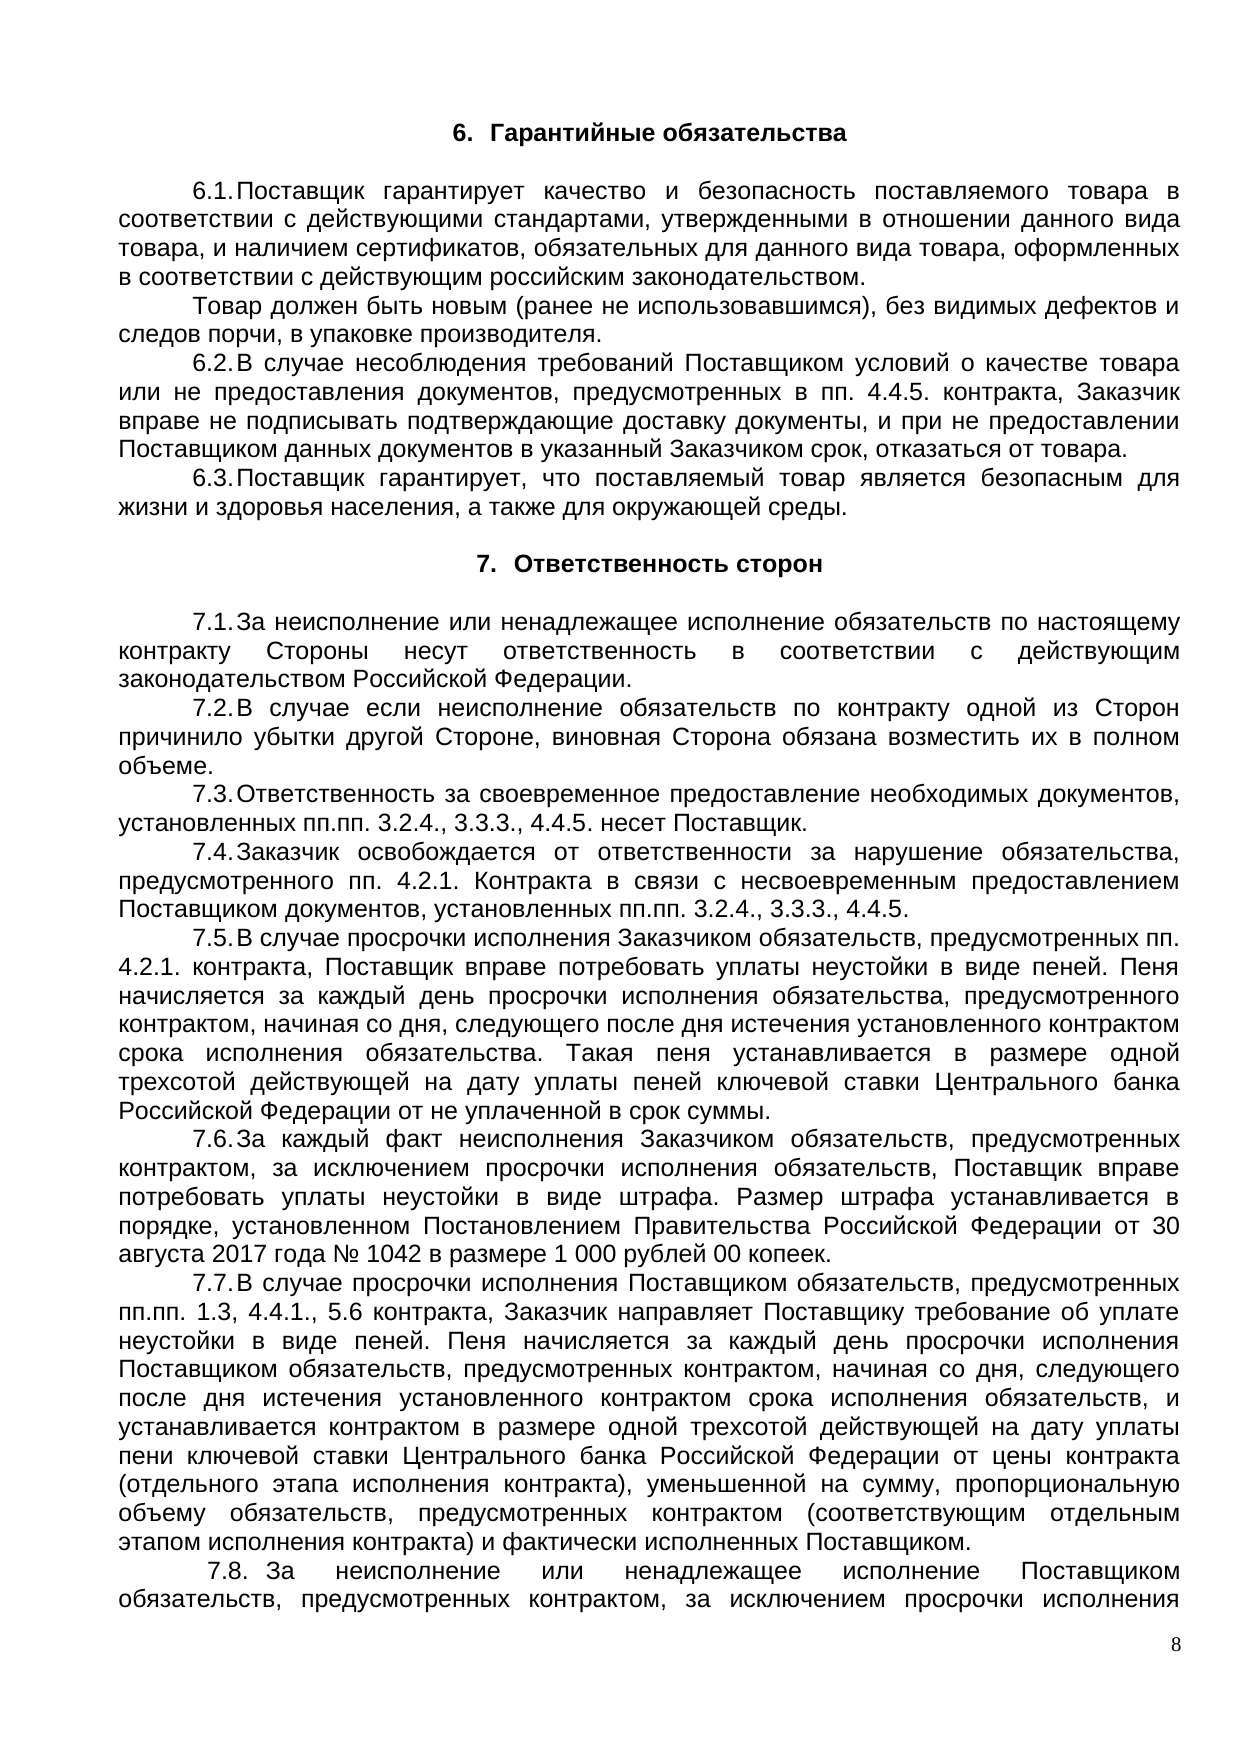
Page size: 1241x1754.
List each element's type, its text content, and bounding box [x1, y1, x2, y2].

list За неисполнение или ненадлежащее исполнение обязательств по настоящему контракту Стороны несут ответственность в соответствии с действующим законодательством Российской Федерации. [118, 607, 1181, 693]
list За каждый факт неисполнения Заказчиком обязательств, предусмотренных контрактом, за исключением просрочки исполнения обязательств, Поставщик вправе потребовать уплаты неустойки в виде штрафа. Размер штрафа устанавливается в порядке, установленном Постановлением Правительства Российской Федерации от 30 августа 2017 года № 1042 в размере 1 000 рублей 00 копеек. [118, 1124, 1181, 1268]
list В случае просрочки исполнения Заказчиком обязательств, предусмотренных пп. 4.2.1. контракта, Поставщик вправе потребовать уплаты неустойки в виде пеней. Пеня начисляется за каждый день просрочки исполнения обязательства, предусмотренного контрактом, начиная со дня, следующего после дня истечения установленного контрактом срока исполнения обязательства. Такая пеня устанавливается в размере одной трехсотой действующей на дату уплаты пеней ключевой ставки Центрального банка Российской Федерации от не уплаченной в срок суммы. [118, 923, 1181, 1124]
list Поставщик гарантирует качество и безопасность поставляемого товара в соответствии с действующими стандартами, утвержденными в отношении данного вида товара, и наличием сертификатов, обязательных для данного вида товара, оформленных в соответствии с действующим российским законодательством. [118, 176, 1181, 291]
list В случае просрочки исполнения Поставщиком обязательств, предусмотренных пп.пп. 1.3, 4.4.1., 5.6 контракта, Заказчик направляет Поставщику требование об уплате неустойки в виде пеней. Пеня начисляется за каждый день просрочки исполнения Поставщиком обязательств, предусмотренных контрактом, начиная со дня, следующего после дня истечения установленного контрактом срока исполнения обязательств, и устанавливается контрактом в размере одной трехсотой действующей на дату уплаты пени ключевой ставки Центрального банка Российской Федерации от цены контракта (отдельного этапа исполнения контракта), уменьшенной на сумму, пропорциональную объему обязательств, предусмотренных контрактом (соответствующим отдельным этапом исполнения контракта) и фактически исполненных Поставщиком. [118, 1268, 1181, 1556]
list Поставщик гарантирует, что поставляемый товар является безопасным для жизни и здоровья населения, а также для окружающей среды. [118, 463, 1181, 521]
list Заказчик освобождается от ответственности за нарушение обязательства, предусмотренного пп. 4.2.1. Контракта в связи с несвоевременным предоставлением Поставщиком документов, установленных пп.пп. 3.2.4., 3.3.3., 4.4.5. [118, 837, 1181, 923]
text Товар должен быть новым (ранее не использовавшимся), без видимых дефектов и следов порчи, в упаковке производителя. [118, 291, 1181, 348]
list В случае несоблюдения требований Поставщиком условий о качестве товара или не предоставления документов, предусмотренных в пп. 4.4.5. контракта, Заказчик вправе не подписывать подтверждающие доставку документы, и при не предоставлении Поставщиком данных документов в указанный Заказчиком срок, отказаться от товара. [118, 348, 1181, 463]
list В случае если неисполнение обязательств по контракту одной из Сторон причинило убытки другой Стороне, виновная Сторона обязана возместить их в полном объеме. [118, 693, 1181, 779]
list Ответственность сторон [118, 549, 1181, 578]
list Ответственность за своевременное предоставление необходимых документов, установленных пп.пп. 3.2.4., 3.3.3., 4.4.5. несет Поставщик. [118, 779, 1181, 837]
list Гарантийные обязательства [118, 118, 1181, 147]
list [118, 1556, 1181, 1613]
